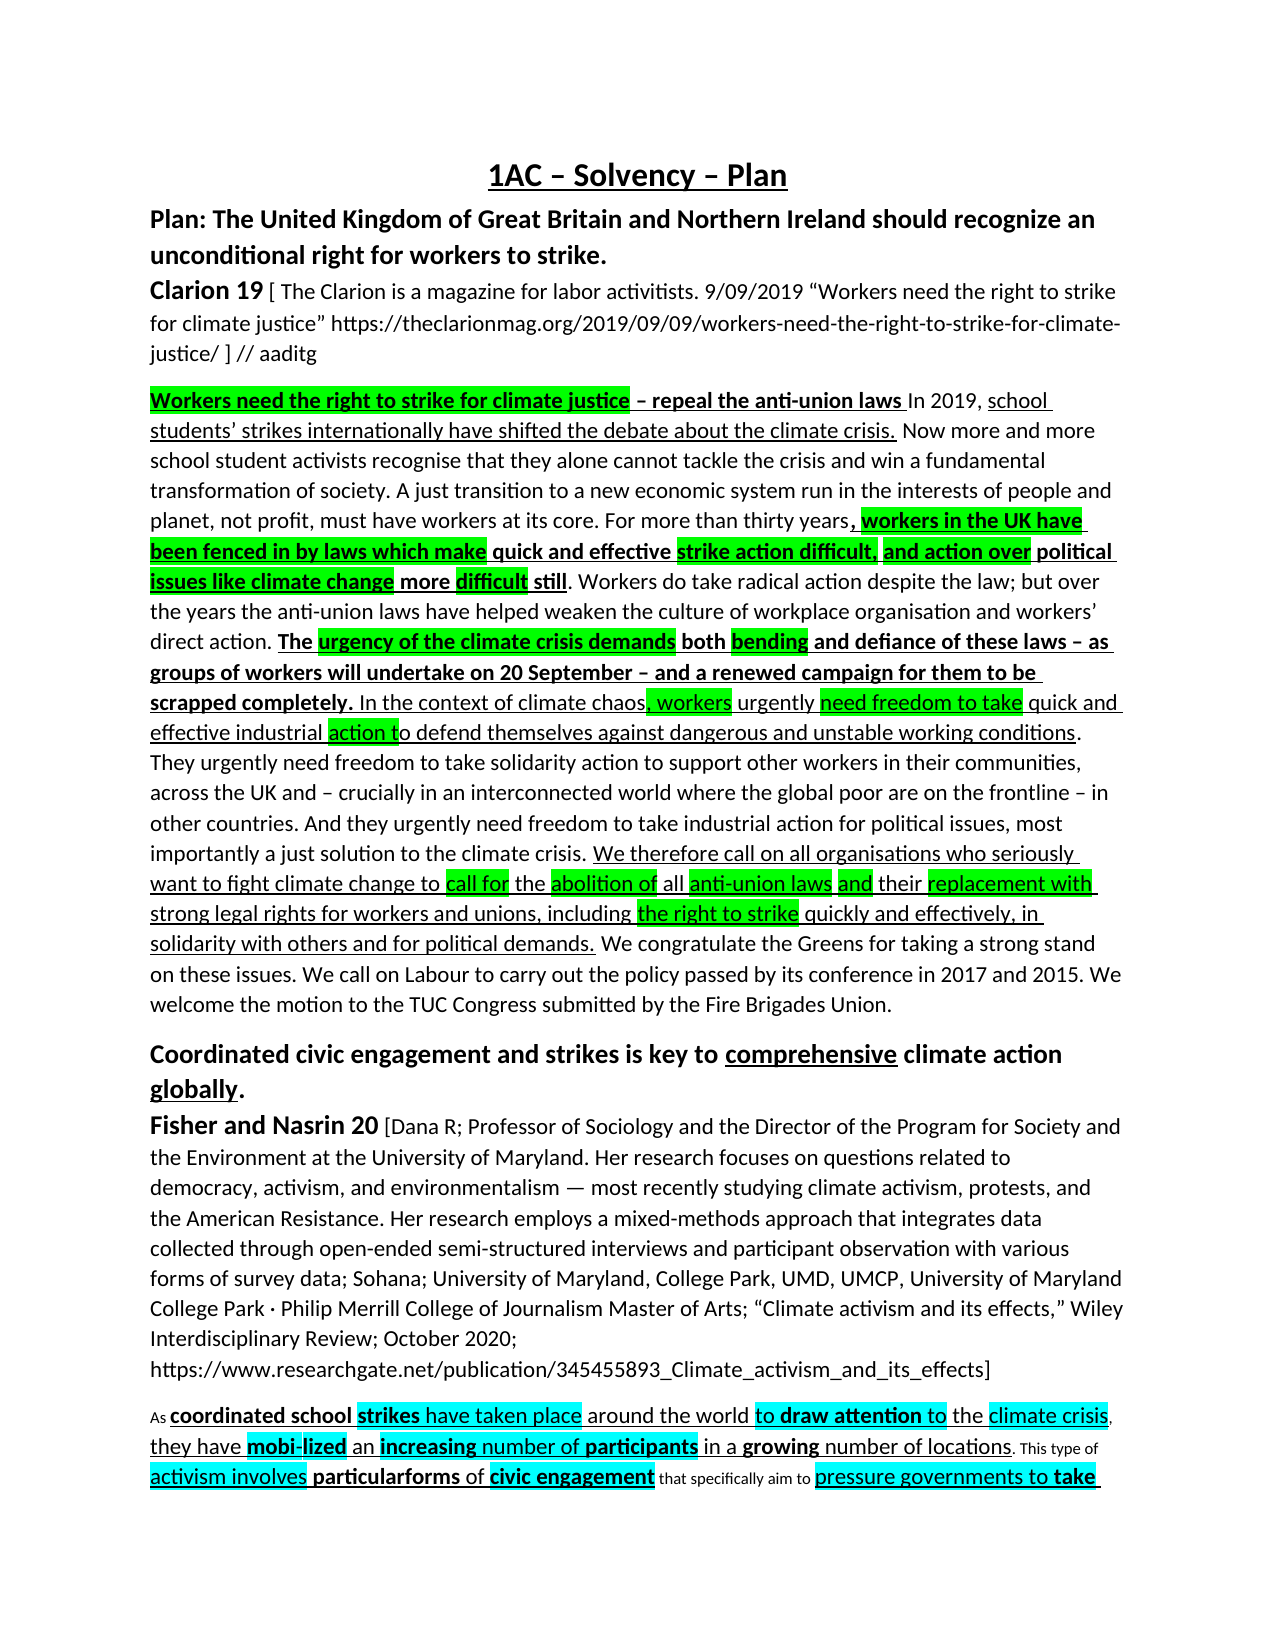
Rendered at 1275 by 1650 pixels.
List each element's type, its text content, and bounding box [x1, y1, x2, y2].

subtitle Coordinated civic engagement and strikes is key to comprehensive climate action globally. [150, 1037, 1125, 1106]
text Workers need the right to strike for climate justice – repeal the anti-union laws In 2019, school students’ strikes internationally have shifted the debate about the climate crisis. Now more and more school student activists recognise that they alone cannot tackle the crisis and win a fundamental transformation of society. A just transition to a new economic system run in the interests of people and planet, not profit, must have workers at its core. For more than thirty years, workers in the UK have been fenced in by laws which make quick and effective strike action difficult, and action over political issues like climate change more difficult still. Workers do take radical action despite the law; but over the years the anti-union laws have helped weaken the culture of workplace organisation and workers’ direct action. The urgency of the climate crisis demands both bending and defiance of these laws – as groups of workers will undertake on 20 September – and a renewed campaign for them to be scrapped completely. In the context of climate chaos, workers urgently need freedom to take quick and effective industrial action to defend themselves against dangerous and unstable working conditions. They urgently need freedom to take solidarity action to support other workers in their communities, across the UK and – crucially in an interconnected world where the global poor are on the frontline – in other countries. And they urgently need freedom to take industrial action for political issues, most importantly a just solution to the climate crisis. We therefore call on all organisations who seriously want to fight climate change to call for the abolition of all anti-union laws and their replacement with strong legal rights for workers and unions, including the right to strike quickly and effectively, in solidarity with others and for political demands. We congratulate the Greens for taking a strong stand on these issues. We call on Labour to carry out the policy passed by its conference in 2017 and 2015. We welcome the motion to the TUC Congress submitted by the Fire Brigades Union. [150, 386, 1125, 1018]
text Fisher and Nasrin 20 [Dana R; Professor of Sociology and the Director of the Program for Society and the Environment at the University of Maryland. Her research focuses on questions related to democracy, activism, and environmentalism — most recently studying climate activism, protests, and the American Resistance. Her research employs a mixed-methods approach that integrates data collected through open-ended semi-structured interviews and participant observation with various forms of survey data; Sohana; University of Maryland, College Park, UMD, UMCP, University of Maryland College Park · Philip Merrill College of Journalism Master of Arts; “Climate activism and its effects,” Wiley Interdisciplinary Review; October 2020; https://www.researchgate.net/publication/345455893_Climate_activism_and_its_effects] [150, 1108, 1125, 1383]
text Clarion 19 [ The Clarion is a magazine for labor activitists. 9/09/2019 “Workers need the right to strike for climate justice” https://theclarionmag.org/2019/09/09/workers-need-the-right-to-strike-for-climate-justice/ ] // aaditg [150, 273, 1125, 367]
subtitle 1AC – Solvency – Plan [150, 154, 1125, 195]
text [150, 1402, 1125, 1490]
subtitle Plan: The United Kingdom of Great Britain and Northern Ireland should recognize an unconditional right for workers to strike. [150, 202, 1125, 271]
